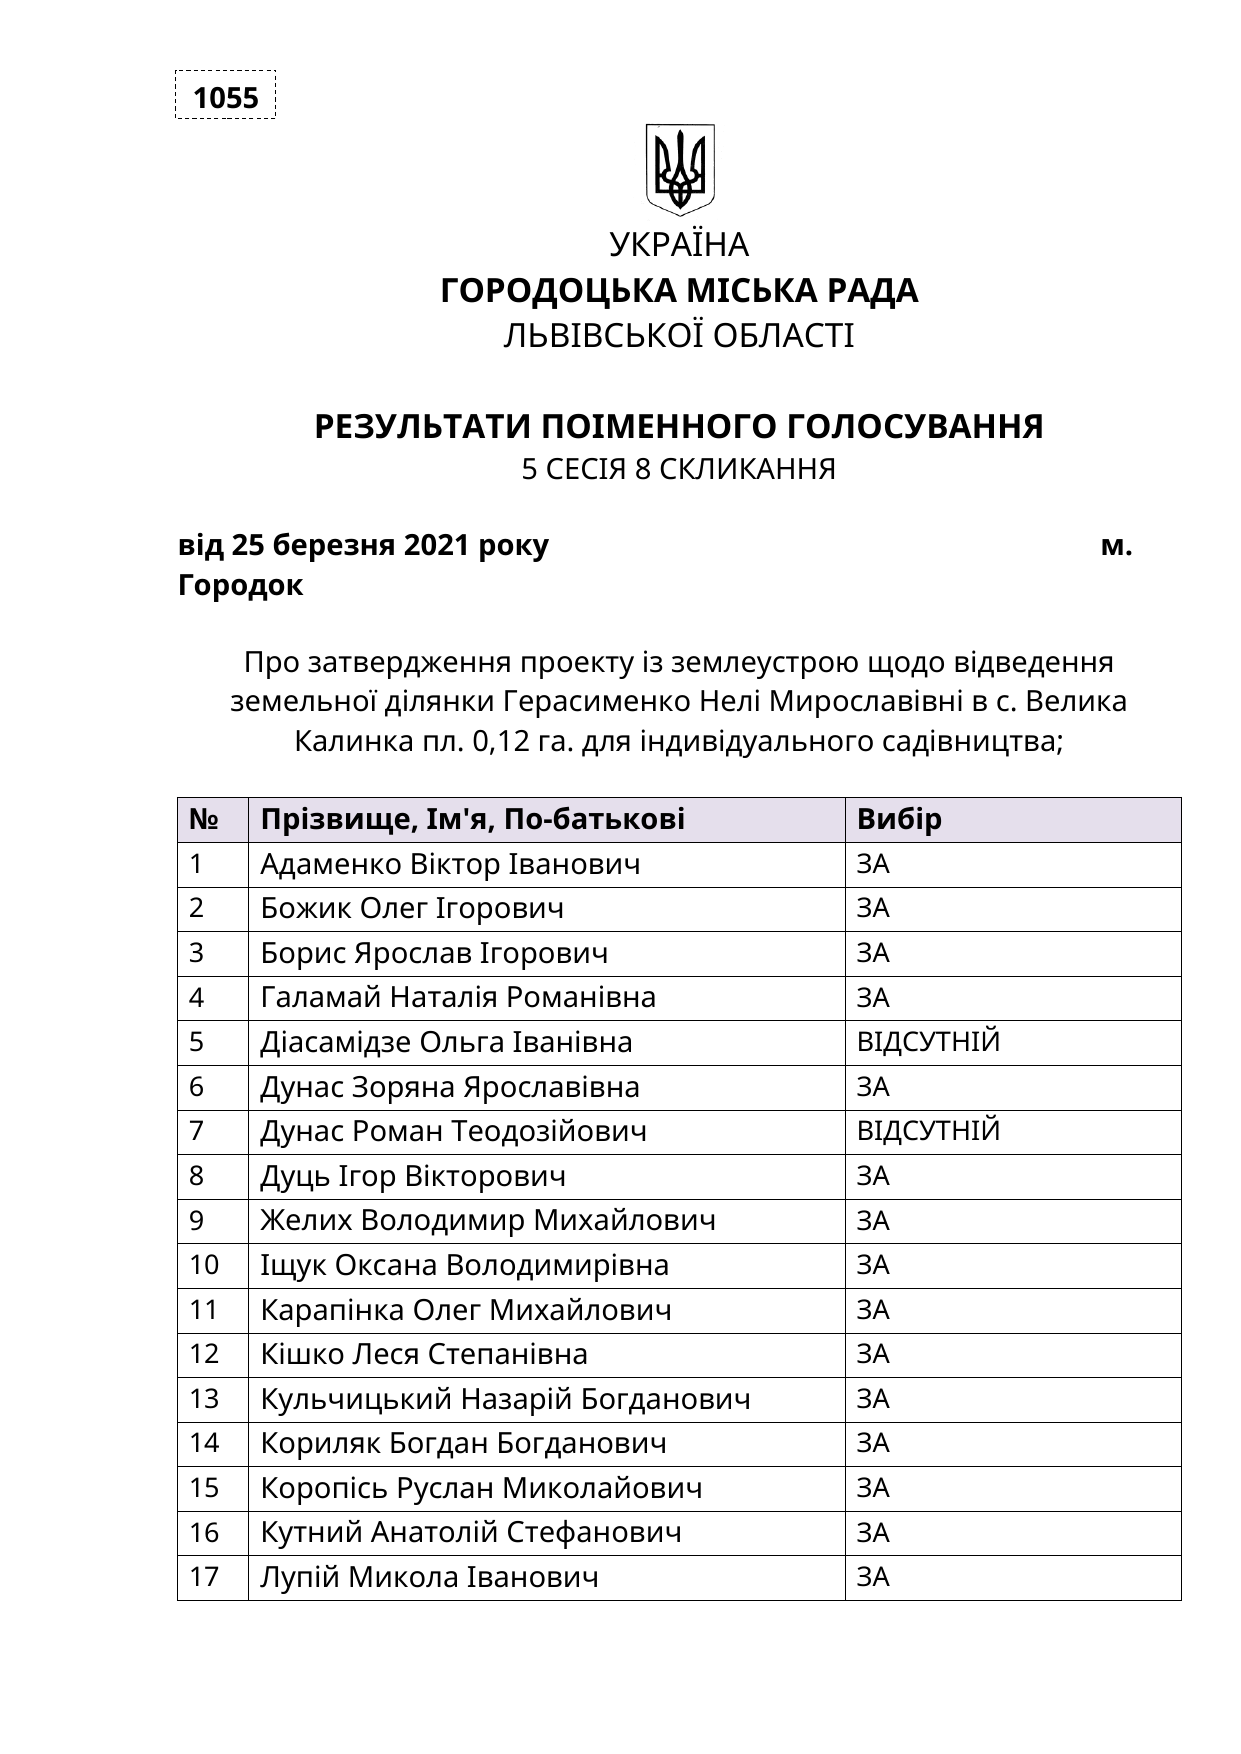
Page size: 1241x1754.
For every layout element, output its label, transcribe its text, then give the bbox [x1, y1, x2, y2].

table_cell 1 [178, 843, 248, 887]
table_cell 6 [178, 1066, 248, 1109]
table_cell Іщук Оксана Володимирівна [249, 1244, 845, 1288]
table_cell Карапінка Олег Михайлович [249, 1289, 845, 1332]
table_cell 12 [178, 1334, 248, 1377]
table_cell ЗА [846, 1066, 1181, 1109]
table_cell 5 [178, 1021, 248, 1065]
text УКРАЇНА [177, 221, 1181, 266]
table_cell ЗА [846, 1423, 1181, 1466]
table_cell Кориляк Богдан Богданович [249, 1423, 845, 1466]
table_cell Коропісь Руслан Миколайович [249, 1467, 845, 1511]
table_cell ЗА [846, 932, 1181, 976]
table_cell Дунас Зоряна Ярославівна [249, 1066, 845, 1109]
table_cell Божик Олег Ігорович [249, 888, 845, 931]
table_cell Діасамідзе Ольга Іванівна [249, 1021, 845, 1065]
table_cell 9 [178, 1200, 248, 1243]
text від 25 березня 2021 року м. Городок [177, 525, 1181, 604]
table_cell ЗА [846, 1556, 1181, 1600]
table_cell ЗА [846, 1289, 1181, 1332]
table_cell Адаменко Віктор Іванович [249, 843, 845, 887]
table_cell 13 [178, 1378, 248, 1422]
table_cell 7 [178, 1111, 248, 1154]
picture [633, 118, 726, 221]
table_cell 2 [178, 888, 248, 931]
table_cell ЗА [846, 843, 1181, 887]
table_cell 14 [178, 1423, 248, 1466]
table_cell Галамай Наталія Романівна [249, 977, 845, 1020]
table_cell ЗА [846, 1334, 1181, 1377]
table_cell ЗА [846, 1378, 1181, 1422]
table_cell Дунас Роман Теодозійович [249, 1111, 845, 1154]
table_cell Борис Ярослав Ігорович [249, 932, 845, 976]
table_cell Дуць Ігор Вікторович [249, 1155, 845, 1199]
table_cell ЗА [846, 1512, 1181, 1555]
table_cell 8 [178, 1155, 248, 1199]
table_header Вибір [846, 798, 1181, 842]
table_cell 17 [178, 1556, 248, 1600]
text 5 СЕСІЯ 8 СКЛИКАННЯ [177, 448, 1181, 488]
table_cell Кутний Анатолій Стефанович [249, 1512, 845, 1555]
table_cell 15 [178, 1467, 248, 1511]
table_cell ЗА [846, 1155, 1181, 1199]
table_cell 11 [178, 1289, 248, 1332]
table_cell ЗА [846, 1244, 1181, 1288]
table_cell 3 [178, 932, 248, 976]
table_cell ЗА [846, 888, 1181, 931]
text РЕЗУЛЬТАТИ ПОІМЕННОГО ГОЛОСУВАННЯ [177, 403, 1181, 448]
table_cell Кішко Леся Степанівна [249, 1334, 845, 1377]
text Про затвердження проекту із землеустрою щодо відведення земельної ділянки Герасименко Нелі Мирославівні в с. Велика Калинка пл. 0,12 га. для індивідуального садівництва; [177, 641, 1181, 760]
table_header № [178, 798, 248, 842]
table_cell 10 [178, 1244, 248, 1288]
table_header Прізвище, Ім'я, По-батькові [249, 798, 845, 842]
table_cell ЗА [846, 1200, 1181, 1243]
table_cell 4 [178, 977, 248, 1020]
table_cell ЗА [846, 1467, 1181, 1511]
table_cell 16 [178, 1512, 248, 1555]
text ЛЬВІВСЬКОЇ ОБЛАСТІ [177, 312, 1181, 357]
table_cell ВІДСУТНІЙ [846, 1021, 1181, 1065]
table_cell Кульчицький Назарій Богданович [249, 1378, 845, 1422]
table_cell ЗА [846, 977, 1181, 1020]
table_cell ВІДСУТНІЙ [846, 1111, 1181, 1154]
text ГОРОДОЦЬКА МІСЬКА РАДА [177, 266, 1181, 312]
table_cell Желих Володимир Михайлович [249, 1200, 845, 1243]
table_cell Лупій Микола Іванович [249, 1556, 845, 1600]
